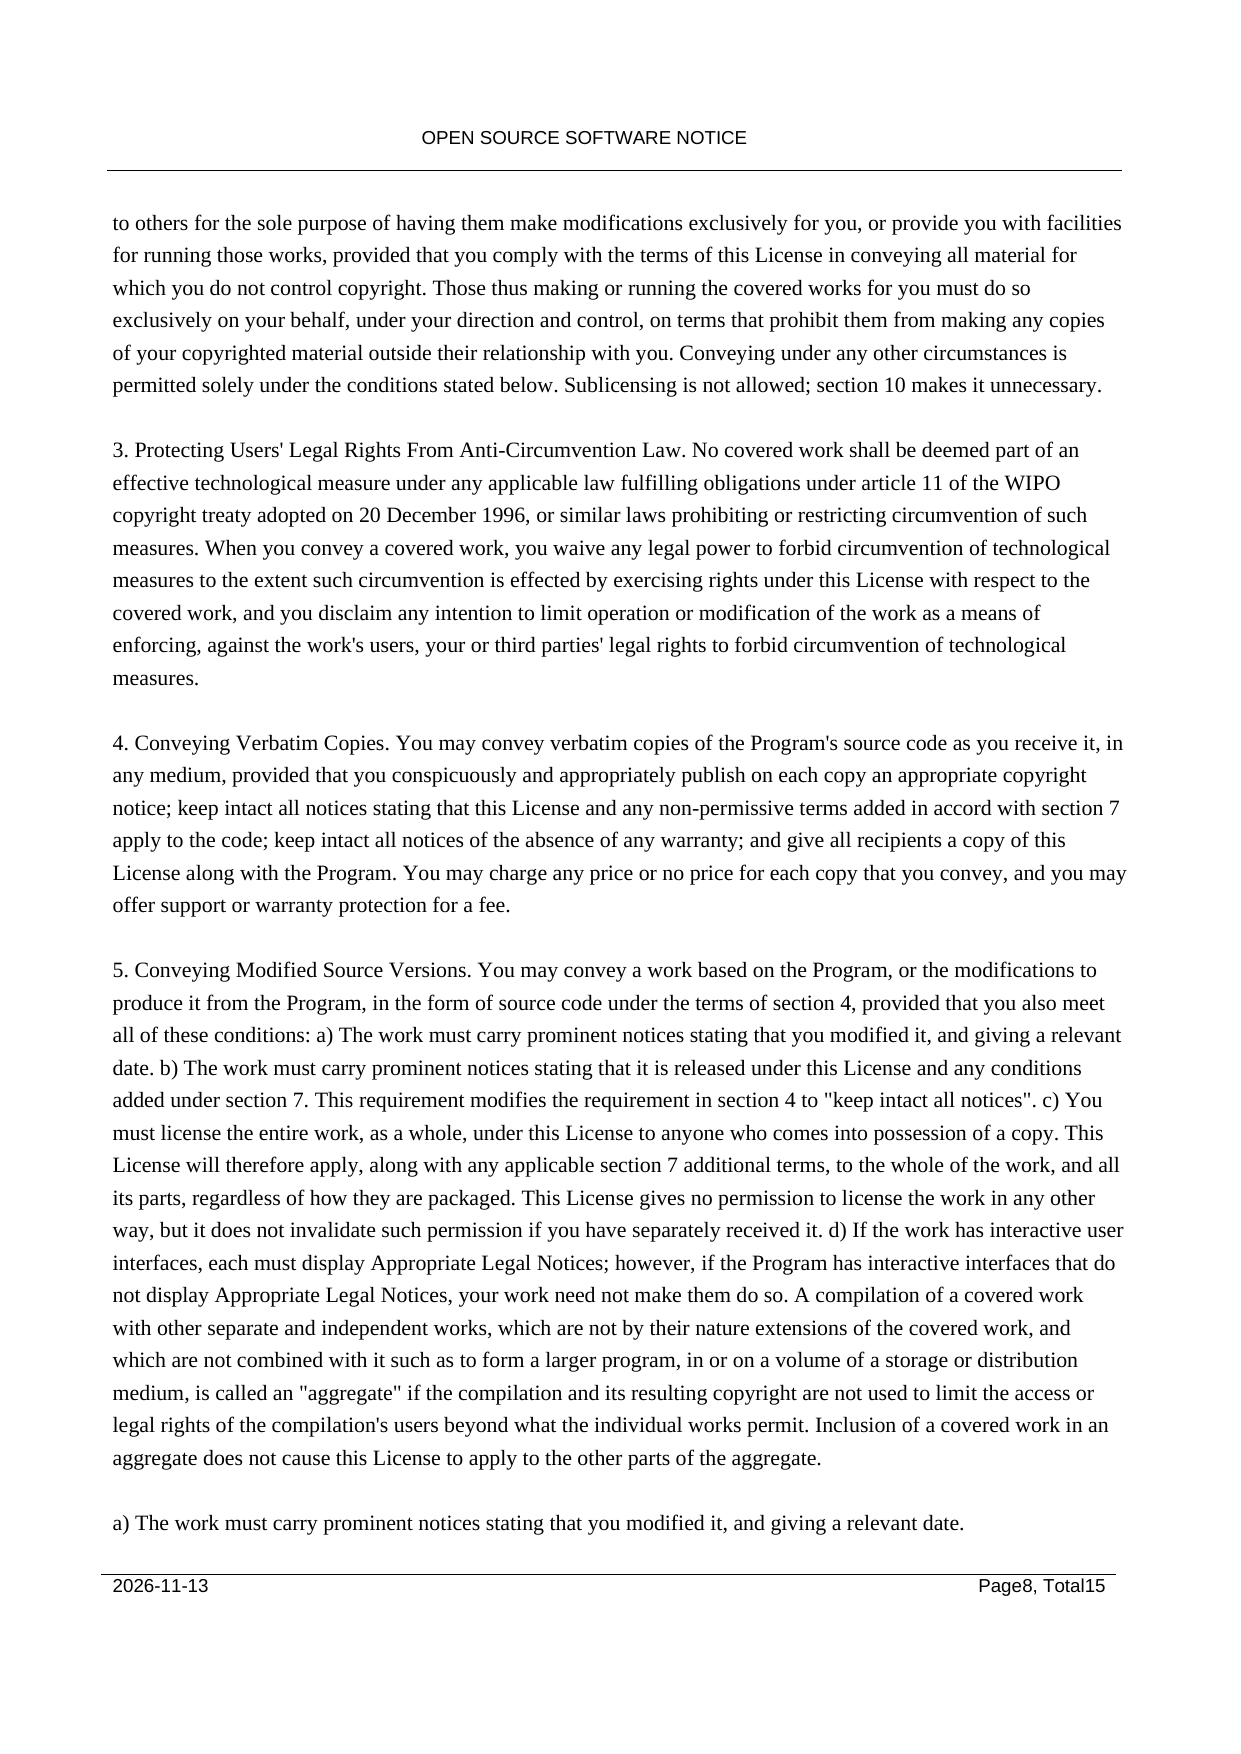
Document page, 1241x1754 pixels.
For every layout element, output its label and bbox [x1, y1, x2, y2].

text [112, 206, 1128, 1539]
